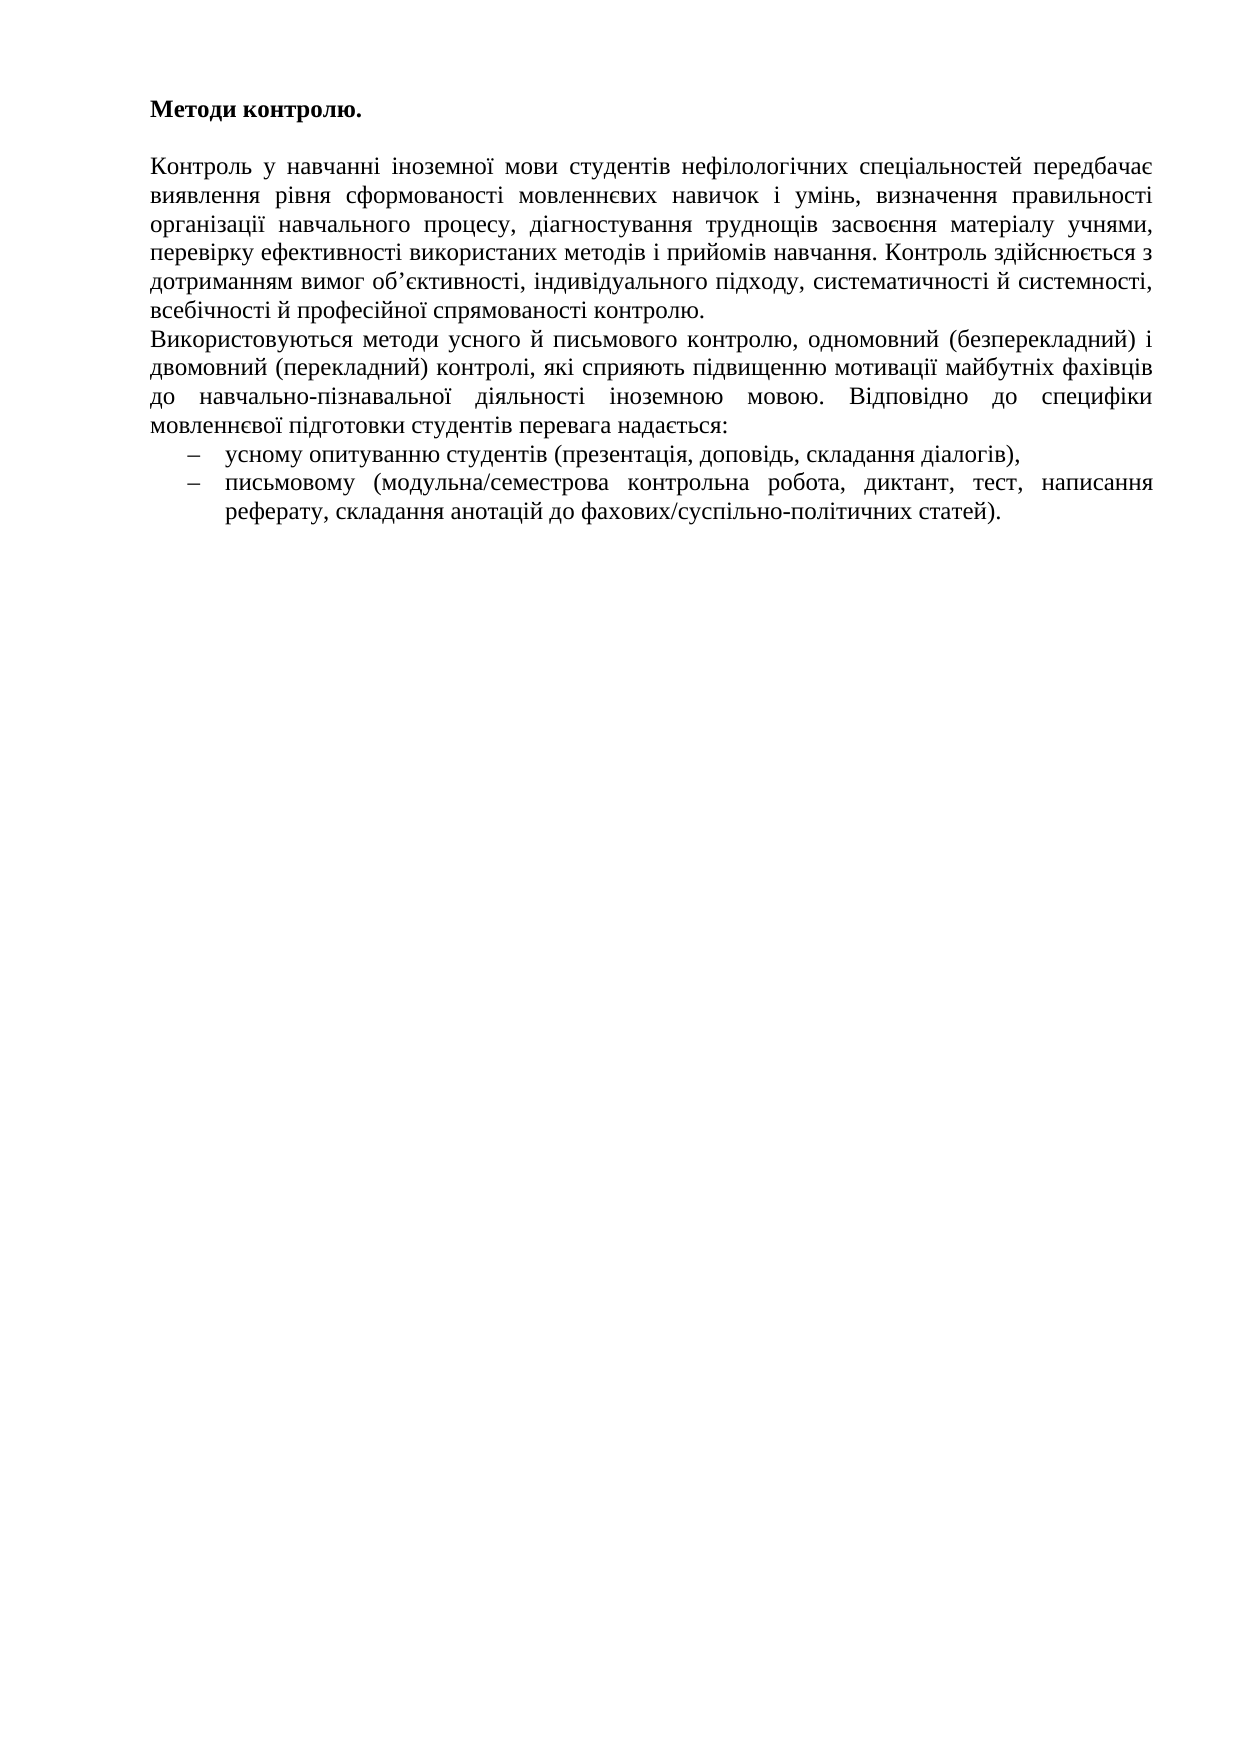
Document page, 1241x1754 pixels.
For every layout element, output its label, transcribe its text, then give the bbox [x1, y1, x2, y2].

text Контроль у навчанні іноземної мови студентів нефілологічних спеціальностей передбачає виявлення рівня сформованості мовленнєвих навичок і умінь, визначення правильності організації навчального процесу, діагностування труднощів засвоєння матеріалу учнями, перевірку ефективності використаних методів і прийомів навчання. Контроль здійснюється з дотриманням вимог об’єктивності, індивідуального підходу, систематичності й системності, всебічності й професійної спрямованості контролю. [150, 151, 1154, 324]
list письмовому (модульна/семестрова контрольна робота, диктант, тест, написання реферату, складання анотацій до фахових/суспільно-політичних статей). [187, 467, 1154, 525]
text Використовуються методи усного й письмового контролю, одномовний (безперекладний) і двомовний (перекладний) контролі, які сприяють підвищенню мотивації майбутніх фахівців до навчально-пізнавальної діяльності іноземною мовою. Відповідно до специфіки мовленнєвої підготовки студентів перевага надається: [150, 324, 1154, 439]
list усному опитуванню студентів (презентація, доповідь, складання діалогів), [187, 439, 1154, 467]
text Методи контролю. [150, 94, 1154, 122]
